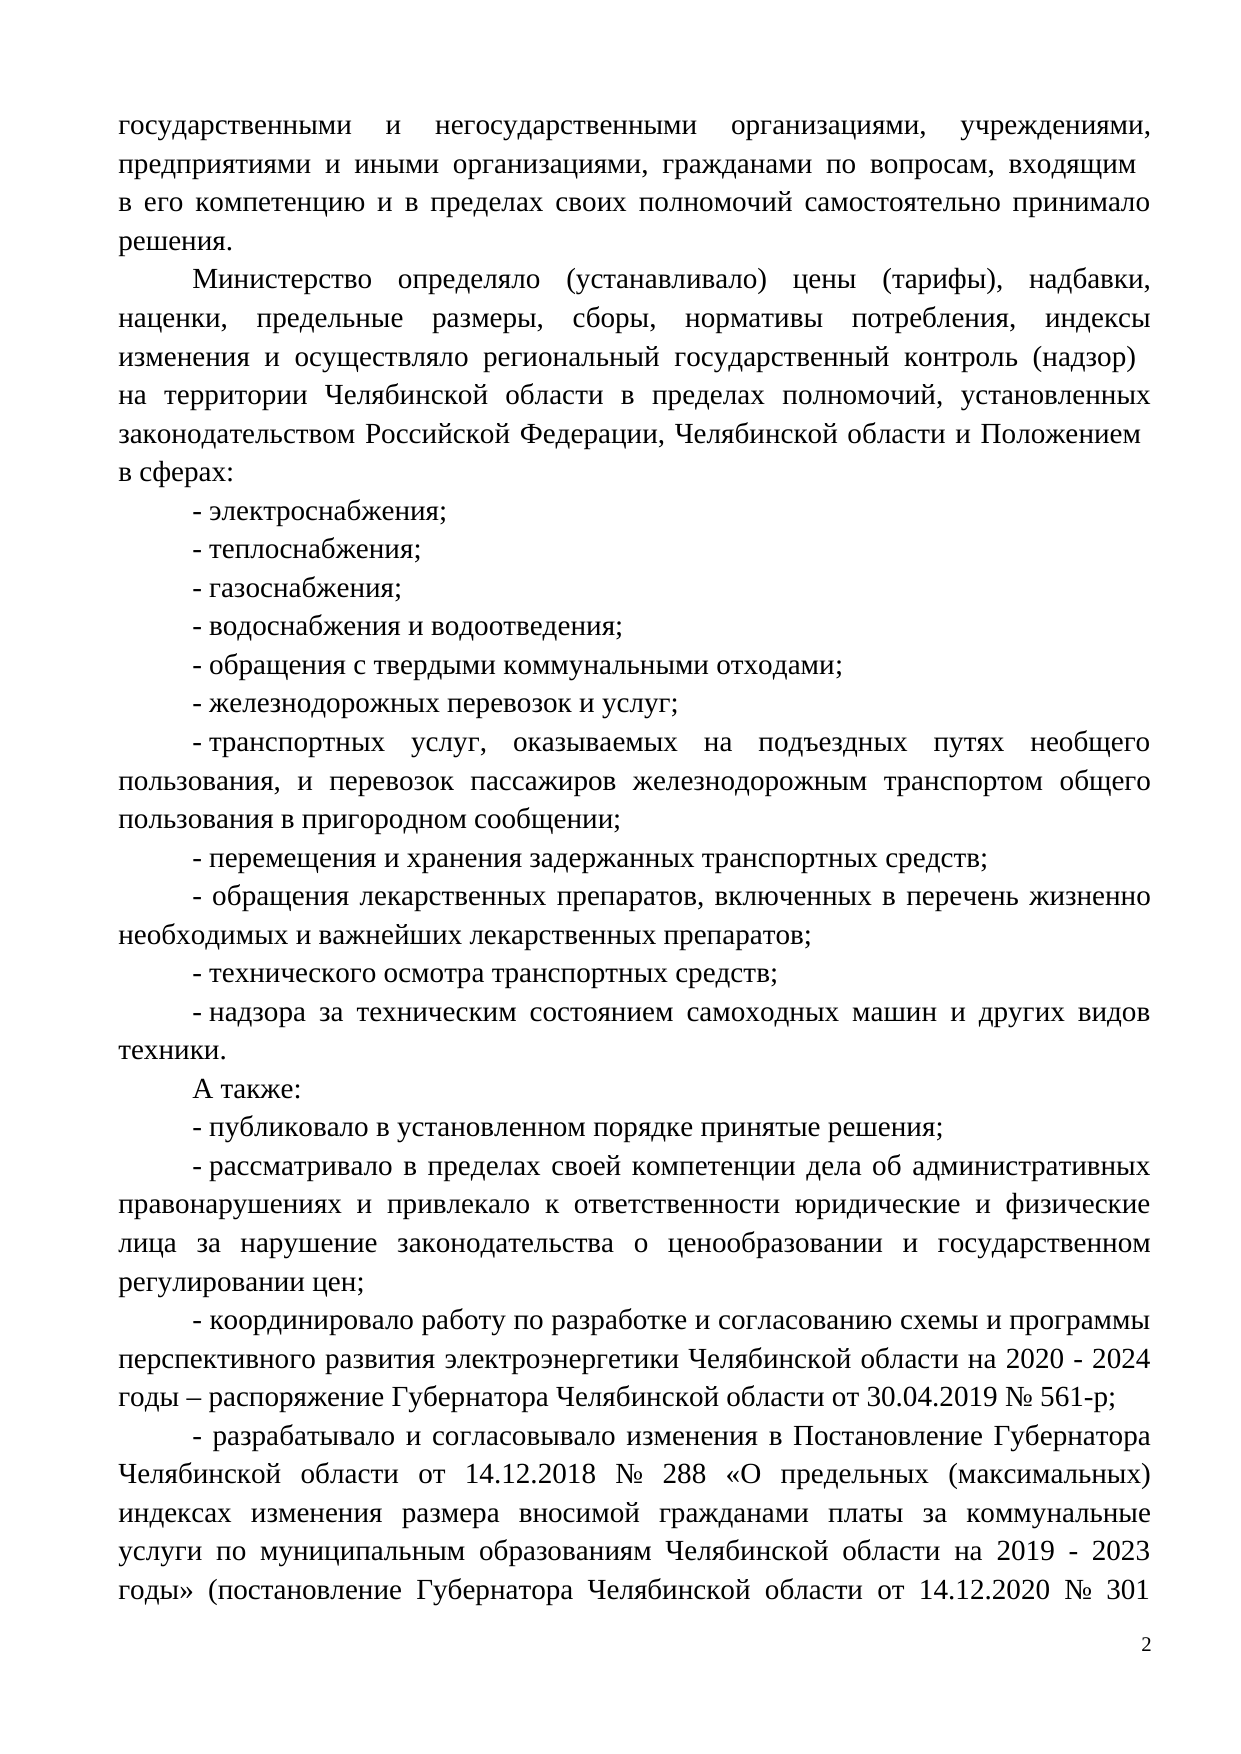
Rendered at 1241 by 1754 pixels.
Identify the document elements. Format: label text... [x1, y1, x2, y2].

text - обращения лекарственных препаратов, включенных в перечень жизненно необходимых и важнейших лекарственных препаратов; [118, 878, 1152, 950]
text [118, 1418, 1152, 1606]
text - железнодорожных перевозок и услуг; [118, 686, 1152, 719]
text - координировало работу по разработке и согласованию схемы и программы перспективного развития электроэнергетики Челябинской области на 2020 - 2024 годы – распоряжение Губернатора Челябинской области от 30.04.2019 № 561-р; [118, 1302, 1152, 1413]
text - перемещения и хранения задержанных транспортных средств; [118, 840, 1152, 873]
text - технического осмотра транспортных средств; [118, 955, 1152, 989]
text - электроснабжения; [118, 493, 1152, 526]
text - рассматривало в пределах своей компетенции дела об административных правонарушениях и привлекало к ответственности юридические и физические лица за нарушение законодательства о ценообразовании и государственном регулировании цен; [118, 1148, 1152, 1297]
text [118, 107, 1152, 257]
text - теплоснабжения; [118, 531, 1152, 565]
text - газоснабжения; [118, 570, 1152, 603]
text А также: [118, 1071, 1152, 1104]
text - обращения с твердыми коммунальными отходами; [118, 647, 1152, 681]
text Министерство определяло (устанавливало) цены (тарифы), надбавки, наценки, предельные размеры, сборы, нормативы потребления, индексы изменения и осуществляло региональный государственный контроль (надзор) на территории Челябинской области в пределах полномочий, установленных законодательством Российской Федерации, Челябинской области и Положением в сферах: [118, 262, 1152, 488]
text - транспортных услуг, оказываемых на подъездных путях необщего пользования, и перевозок пассажиров железнодорожным транспортом общего пользования в пригородном сообщении; [118, 724, 1152, 835]
text - водоснабжения и водоотведения; [118, 608, 1152, 642]
text - надзора за техническим состоянием самоходных машин и других видов техники. [118, 994, 1152, 1066]
text - публиковало в установленном порядке принятые решения; [118, 1109, 1152, 1143]
